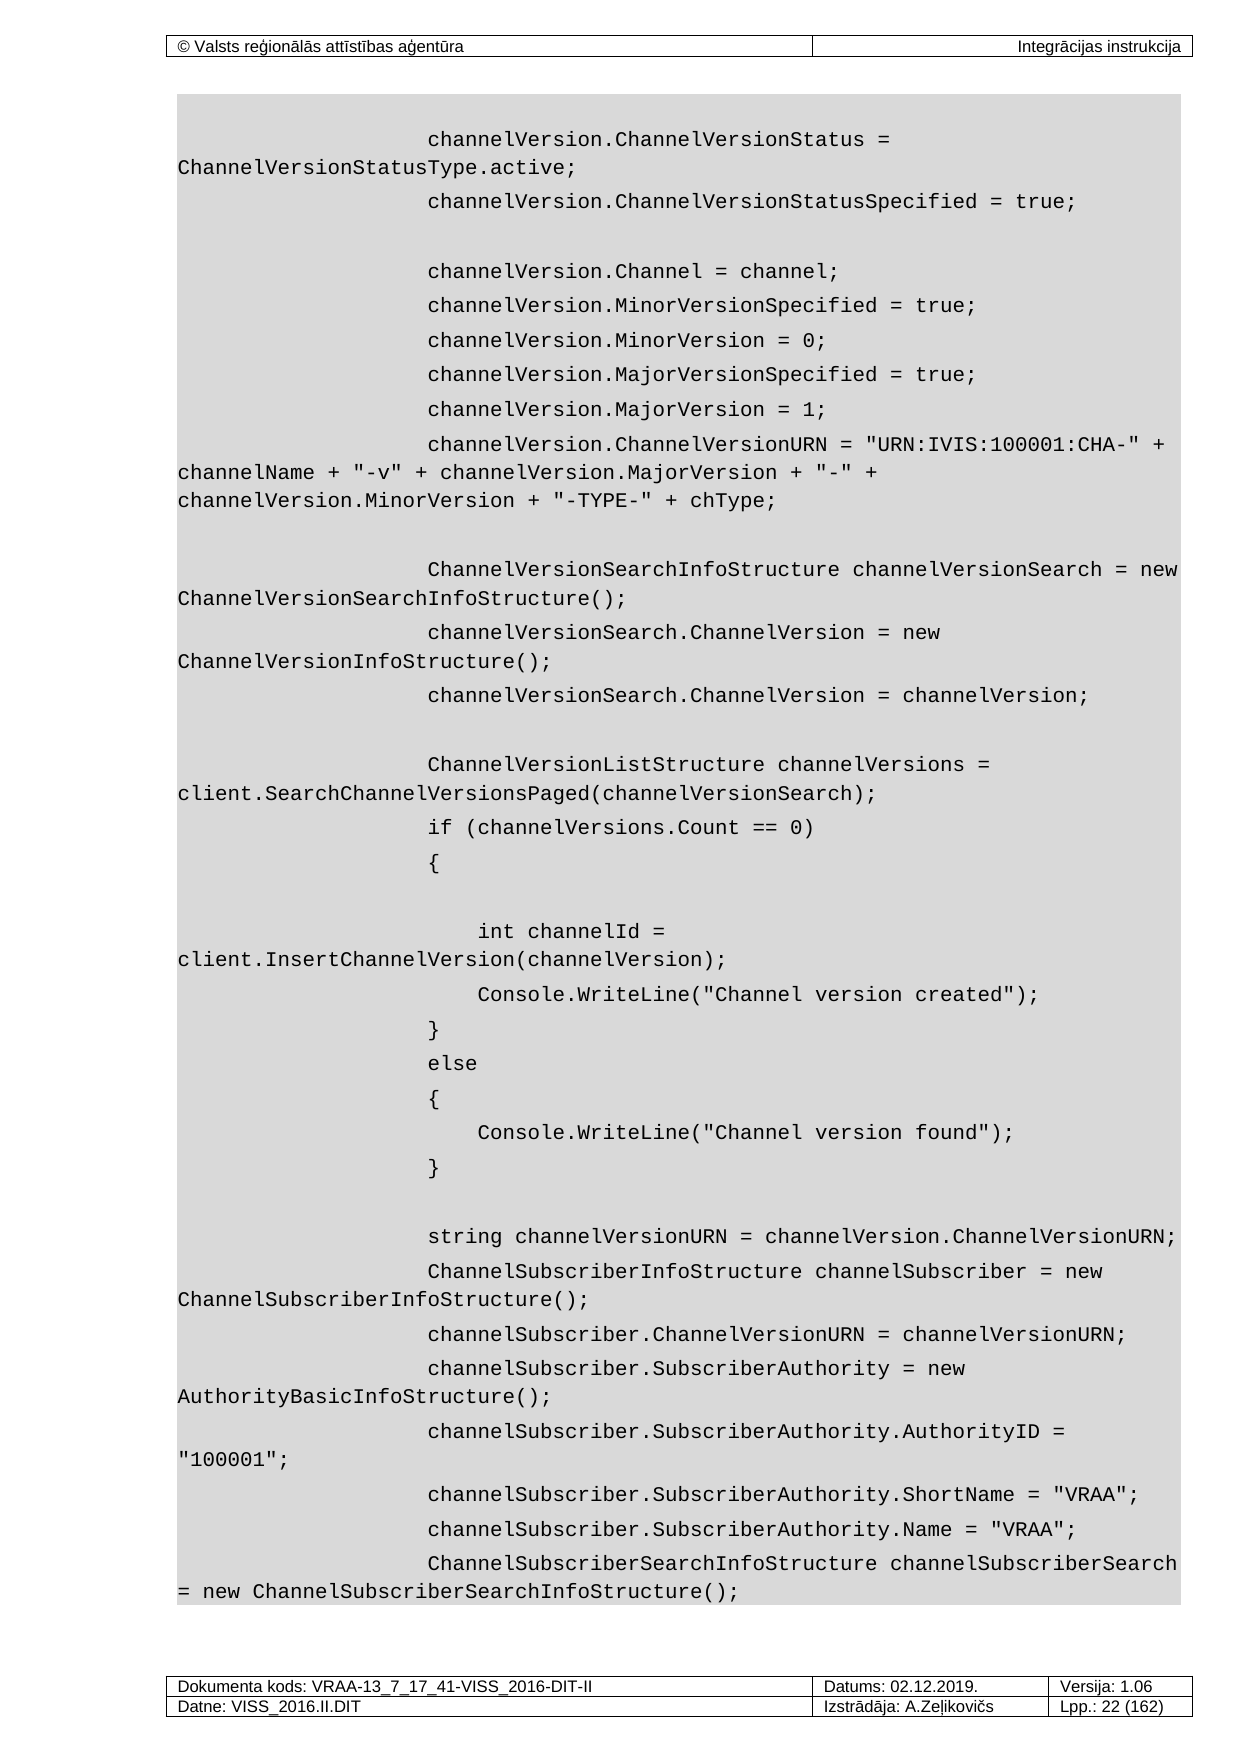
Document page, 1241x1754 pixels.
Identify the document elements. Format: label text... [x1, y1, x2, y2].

text channelVersion.MinorVersion = 0; [177, 330, 1181, 353]
text channelVersionSearch.ChannelVersion = channelVersion; [177, 685, 1181, 709]
text ChannelSubscriberInfoStructure channelSubscriber = new ChannelSubscriberInfoStructure(); [177, 1261, 1181, 1313]
text if (channelVersions.Count == 0) [177, 817, 1181, 841]
text } [177, 1018, 1181, 1042]
text string channelVersionURN = channelVersion.ChannelVersionURN; [177, 1226, 1181, 1250]
text channelSubscriber.SubscriberAuthority.AuthorityID = "100001"; [177, 1421, 1181, 1473]
text ChannelSubscriberSearchInfoStructure channelSubscriberSearch = new ChannelSubscriberSearchInfoStructure(); [177, 1553, 1181, 1605]
text channelVersion.MinorVersionSpecified = true; [177, 295, 1181, 319]
text channelSubscriber.SubscriberAuthority.Name = "VRAA"; [177, 1518, 1181, 1542]
text channelVersionSearch.ChannelVersion = new ChannelVersionInfoStructure(); [177, 622, 1181, 674]
text else [177, 1053, 1181, 1077]
text int channelId = client.InsertChannelVersion(channelVersion); [177, 921, 1181, 973]
text channelVersion.ChannelVersionStatus = ChannelVersionStatusType.active; [177, 128, 1181, 181]
text Console.WriteLine("Channel version created"); [177, 984, 1181, 1008]
text Console.WriteLine("Channel version found"); [177, 1122, 1181, 1146]
text channelSubscriber.ChannelVersionURN = channelVersionURN; [177, 1323, 1181, 1347]
text ChannelVersionSearchInfoStructure channelVersionSearch = new ChannelVersionSearchInfoStructure(); [177, 559, 1181, 611]
text channelVersion.Channel = channel; [177, 261, 1181, 284]
text channelVersion.MajorVersion = 1; [177, 399, 1181, 423]
text channelVersion.ChannelVersionStatusSpecified = true; [177, 191, 1181, 215]
text { [177, 852, 1181, 876]
text channelSubscriber.SubscriberAuthority = new AuthorityBasicInfoStructure(); [177, 1358, 1181, 1410]
text channelSubscriber.SubscriberAuthority.ShortName = "VRAA"; [177, 1484, 1181, 1508]
text ChannelVersionListStructure channelVersions = client.SearchChannelVersionsPaged(channelVersionSearch); [177, 754, 1181, 806]
text channelVersion.ChannelVersionURN = "URN:IVIS:100001:CHA-" + channelName + "-v" + channelVersion.MajorVersion + "-" + channelVersion.MinorVersion + "-TYPE-" + chType; [177, 433, 1181, 514]
text channelVersion.MajorVersionSpecified = true; [177, 364, 1181, 388]
text { [177, 1088, 1181, 1111]
text } [177, 1157, 1181, 1181]
